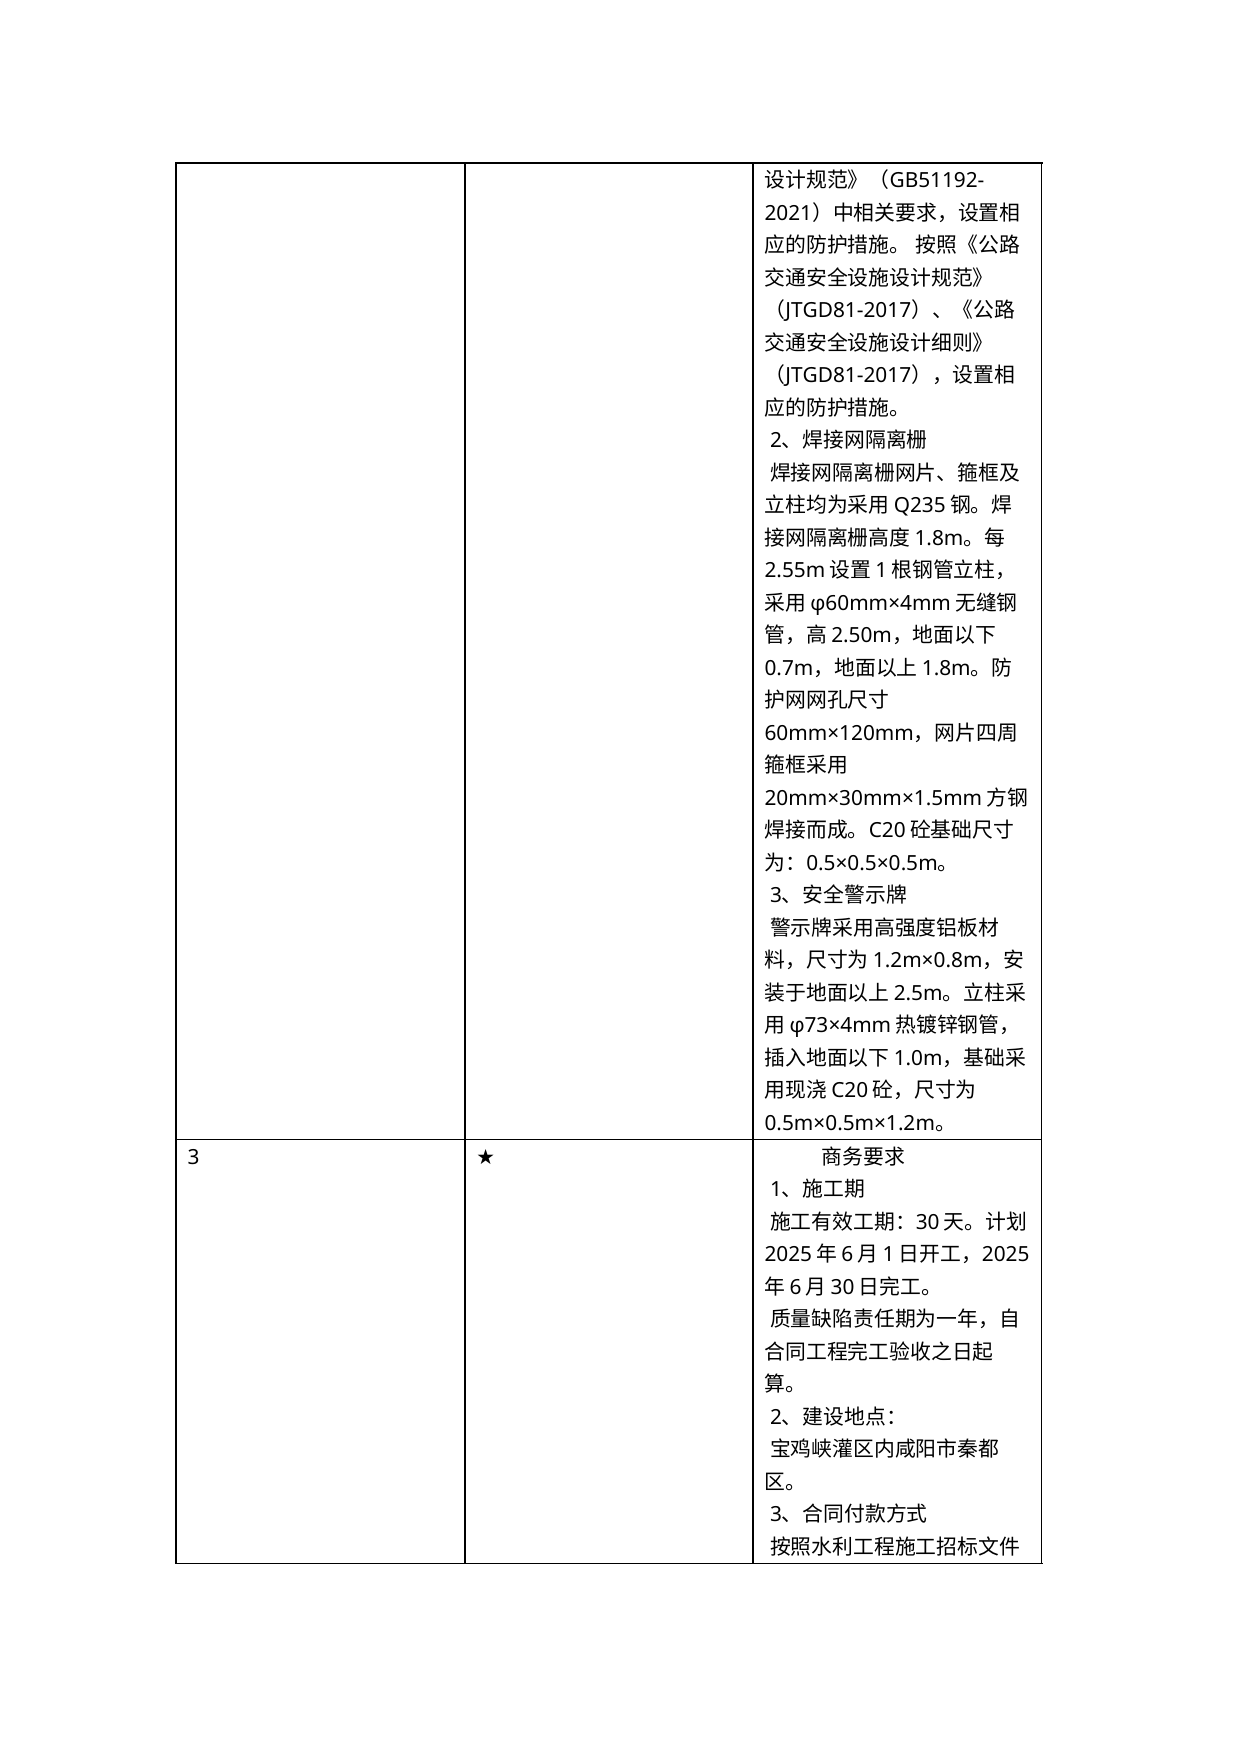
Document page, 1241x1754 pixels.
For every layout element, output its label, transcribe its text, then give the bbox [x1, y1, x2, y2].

table_cell ★ [466, 164, 752, 1138]
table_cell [754, 164, 1041, 1138]
table_cell ★ [466, 1140, 752, 1563]
table_cell 2 [177, 164, 464, 1138]
table_cell 3 [177, 1140, 464, 1563]
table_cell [754, 1140, 1041, 1563]
